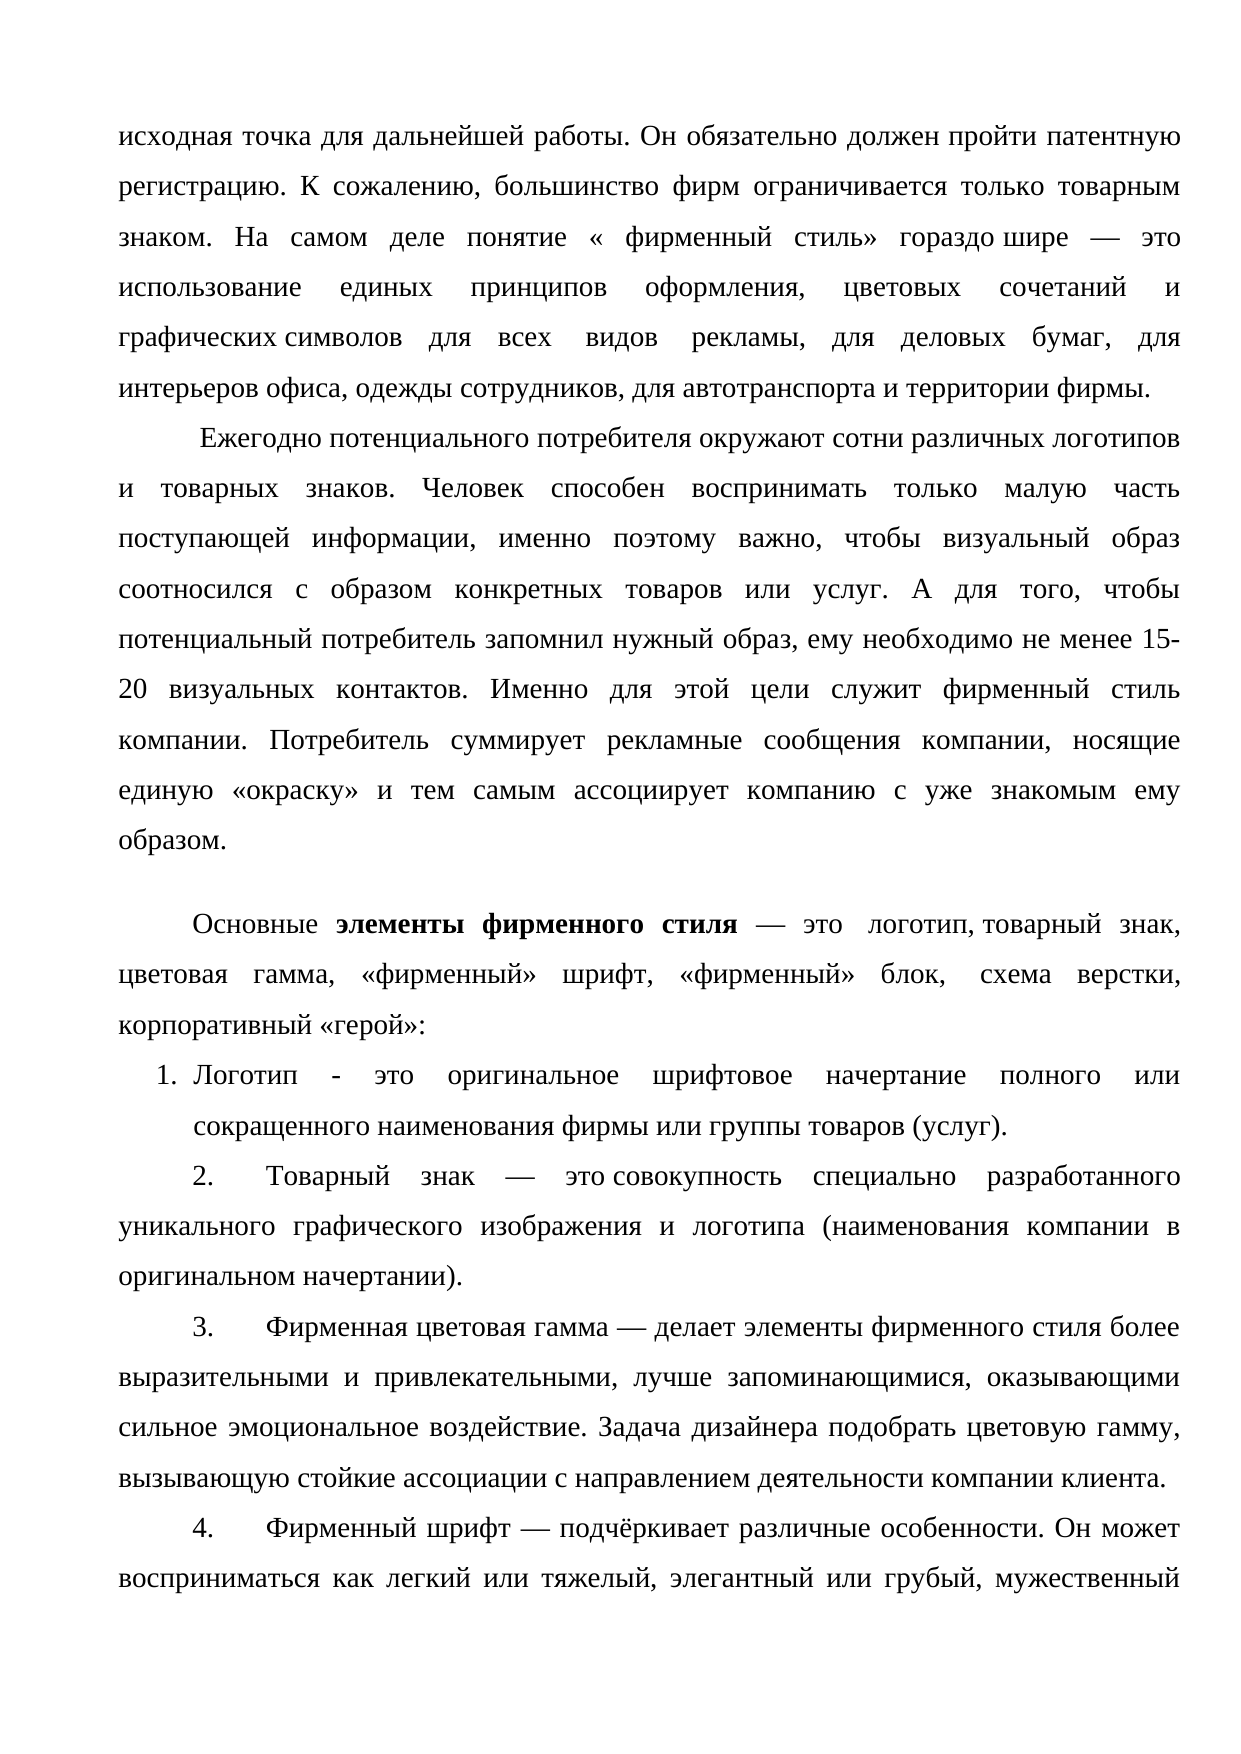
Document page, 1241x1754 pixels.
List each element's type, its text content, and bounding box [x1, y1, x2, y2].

text Основные элементы фирменного стиля — это логотип, товарный знак, цветовая гамма, «фирменный» шрифт, «фирменный» блок, схема верстки, корпоративный «герой»: [118, 906, 1181, 1041]
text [118, 118, 1181, 403]
list Логотип - это оригинальное шрифтовое начертание полного или сокращенного наименования фирмы или группы товаров (услуг). [156, 1057, 1181, 1141]
list Фирменная цветовая гамма — делает элементы фирменного стиля более выразительными и привлекательными, лучше запоминающимися, оказывающими сильное эмоциональное воздействие. Задача дизайнера подобрать цветовую гамму, вызывающую стойкие ассоциации с направлением деятельности компании клиента. [118, 1309, 1181, 1493]
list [118, 1510, 1181, 1594]
list Товарный знак — это совокупность специально разработанного уникального графического изображения и логотипа (наименования компании в оригинальном начертании). [118, 1158, 1181, 1292]
text Ежегодно потенциального потребителя окружают сотни различных логотипов и товарных знаков. Человек способен воспринимать только малую часть поступающей информации, именно поэтому важно, чтобы визуальный образ соотносился с образом конкретных товаров или услуг. А для того, чтобы потенциальный потребитель запомнил нужный образ, ему необходимо не менее 15-20 визуальных контактов. Именно для этой цели служит фирменный стиль компании. Потребитель суммирует рекламные сообщения компании, носящие единую «окраску» и тем самым ассоциирует компанию с уже знакомым ему образом. [118, 420, 1181, 856]
